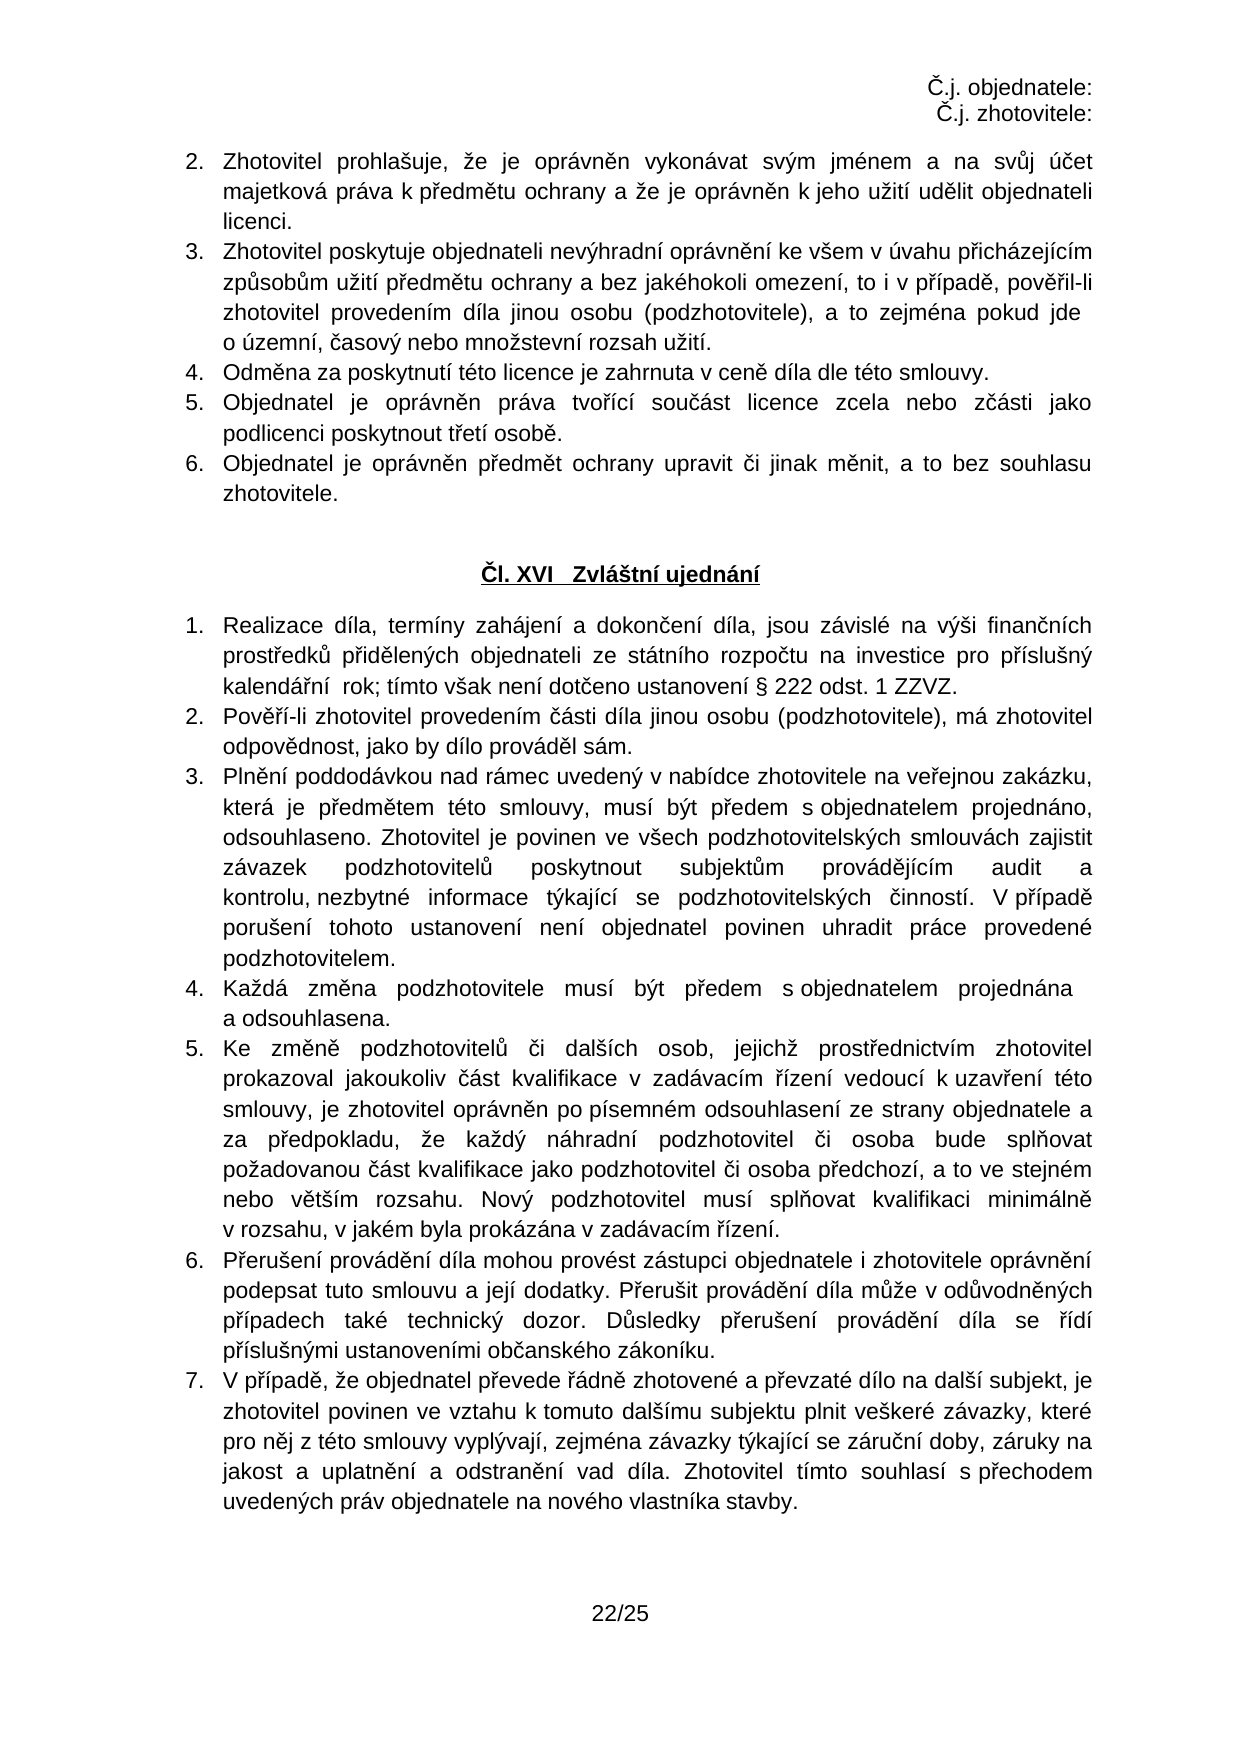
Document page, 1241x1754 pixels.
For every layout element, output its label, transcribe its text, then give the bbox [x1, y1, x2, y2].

list Pověří-li zhotovitel provedením části díla jinou osobu (podzhotovitele), má zhotovitel odpovědnost, jako by dílo prováděl sám. [185, 703, 1093, 759]
list V případě, že objednatel převede řádně zhotovené a převzaté dílo na další subjekt, je zhotovitel povinen ve vztahu k tomuto dalšímu subjektu plnit veškeré závazky, které pro něj z této smlouvy vyplývají, zejména závazky týkající se záruční doby, záruky na jakost a uplatnění a odstranění vad díla. Zhotovitel tímto souhlasí s přechodem uvedených práv objednatele na nového vlastníka stavby. [185, 1367, 1093, 1514]
list Zhotovitel prohlašuje, že je oprávněn vykonávat svým jménem a na svůj účet majetková práva k předmětu ochrany a že je oprávněn k jeho užití udělit objednateli licenci. [185, 148, 1093, 234]
list Plnění poddodávkou nad rámec uvedený v nabídce zhotovitele na veřejnou zakázku, která je předmětem této smlouvy, musí být předem s objednatelem projednáno, odsouhlaseno. Zhotovitel je povinen ve všech podzhotovitelských smlouvách zajistit závazek podzhotovitelů poskytnout subjektům provádějícím audit a kontrolu, nezbytné informace týkající se podzhotovitelských činností. V případě porušení tohoto ustanovení není objednatel povinen uhradit práce provedené podzhotovitelem. [185, 763, 1093, 971]
list Odměna za poskytnutí této licence je zahrnuta v ceně díla dle této smlouvy. [185, 359, 1093, 385]
list Objednatel je oprávněn předmět ochrany upravit či jinak měnit, a to bez souhlasu zhotovitele. [185, 450, 1093, 506]
list Zhotovitel poskytuje objednateli nevýhradní oprávnění ke všem v úvahu přicházejícím způsobům užití předmětu ochrany a bez jakéhokoli omezení, to i v případě, pověřil-li zhotovitel provedením díla jinou osobu (podzhotovitele), a to zejména pokud jde o územní, časový nebo množstevní rozsah užití. [185, 238, 1093, 355]
list Každá změna podzhotovitele musí být předem s objednatelem projednána a odsouhlasena. [185, 975, 1093, 1031]
list Objednatel je oprávněn práva tvořící součást licence zcela nebo zčásti jako podlicenci poskytnout třetí osobě. [185, 389, 1093, 446]
list Přerušení provádění díla mohou provést zástupci objednatele i zhotovitele oprávnění podepsat tuto smlouvu a její dodatky. Přerušit provádění díla může v odůvodněných případech také technický dozor. Důsledky přerušení provádění díla se řídí příslušnými ustanoveními občanského zákoníku. [185, 1247, 1093, 1363]
list Ke změně podzhotovitelů či dalších osob, jejichž prostřednictvím zhotovitel prokazoval jakoukoliv část kvalifikace v zadávacím řízení vedoucí k uzavření této smlouvy, je zhotovitel oprávněn po písemném odsouhlasení ze strany objednatele a za předpokladu, že každý náhradní podzhotovitel či osoba bude splňovat požadovanou část kvalifikace jako podzhotovitel či osoba předchozí, a to ve stejném nebo větším rozsahu. Nový podzhotovitel musí splňovat kvalifikaci minimálně v rozsahu, v jakém byla prokázána v zadávacím řízení. [185, 1035, 1093, 1243]
list Realizace díla, termíny zahájení a dokončení díla, jsou závislé na výši finančních prostředků přidělených objednateli ze státního rozpočtu na investice pro příslušný kalendářní rok; tímto však není dotčeno ustanovení § 222 odst. 1 ZZVZ. [185, 612, 1093, 699]
text Čl. XVI Zvláštní ujednání [148, 561, 1093, 587]
